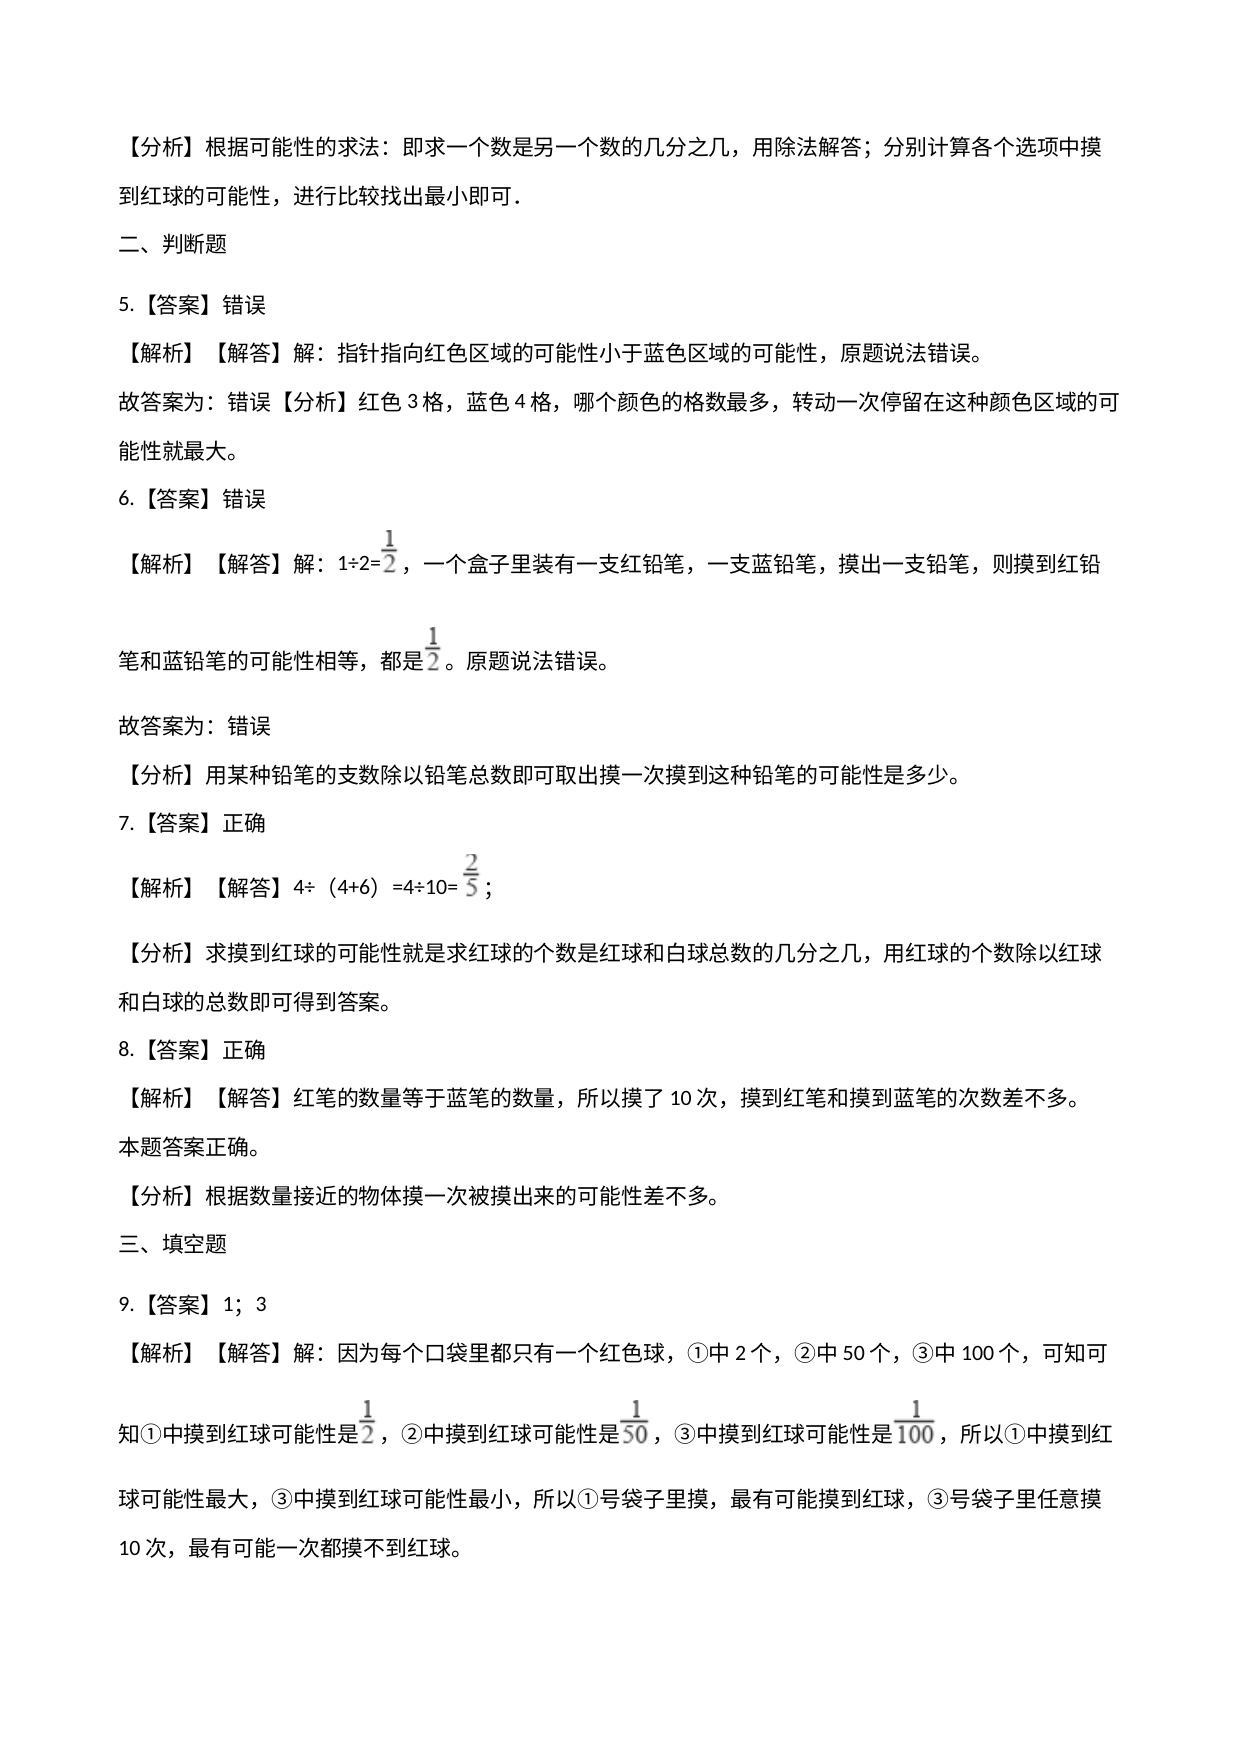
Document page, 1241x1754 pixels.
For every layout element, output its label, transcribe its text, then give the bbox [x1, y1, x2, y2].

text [118, 1336, 1122, 1563]
text 【解析】【解答】红笔的数量等于蓝笔的数量，所以摸了10次，摸到红笔和摸到蓝笔的次数差不多。 本题答案正确。 【分析】根据数量接近的物体摸一次被摸出来的可能性差不多。 [118, 1081, 1122, 1211]
text 【解析】【解答】解：1÷2=，一个盒子里装有一支红铅笔，一支蓝铅笔，摸出一支铅笔，则摸到红铅笔和蓝铅笔的可能性相等，都是。原题说法错误。 故答案为：错误 【分析】用某种铅笔的支数除以铅笔总数即可取出摸一次摸到这种铅笔的可能性是多少。 [118, 530, 1122, 790]
text 【分析】根据可能性的求法：即求一个数是另一个数的几分之几，用除法解答；分别计算各个选项中摸到红球的可能性，进行比较找出最小即可． [118, 129, 1122, 211]
text 【解析】【解答】解：指针指向红色区域的可能性小于蓝色区域的可能性，原题说法错误。 故答案为：错误【分析】红色3格，蓝色4格，哪个颜色的格数最多，转动一次停留在这种颜色区域的可能性就最大。 [118, 336, 1122, 466]
text 7.【答案】正确 [118, 806, 1122, 838]
text 6.【答案】错误 [118, 482, 1122, 514]
text 9.【答案】1；3 [118, 1287, 1122, 1320]
picture [619, 1400, 653, 1445]
picture [358, 1400, 379, 1445]
text 8.【答案】正确 [118, 1032, 1122, 1065]
picture [462, 854, 484, 898]
text 二、判断题 [118, 227, 1122, 259]
text 5.【答案】错误 [118, 287, 1122, 320]
text 三、填空题 [118, 1227, 1122, 1259]
text 【解析】【解答】4÷（4+6）=4÷10= ； 【分析】求摸到红球的可能性就是求红球的个数是红球和白球总数的几分之几，用红球的个数除以红球和白球的总数即可得到答案。 [118, 854, 1122, 1017]
picture [424, 627, 445, 672]
picture [380, 530, 402, 574]
picture [893, 1400, 939, 1445]
